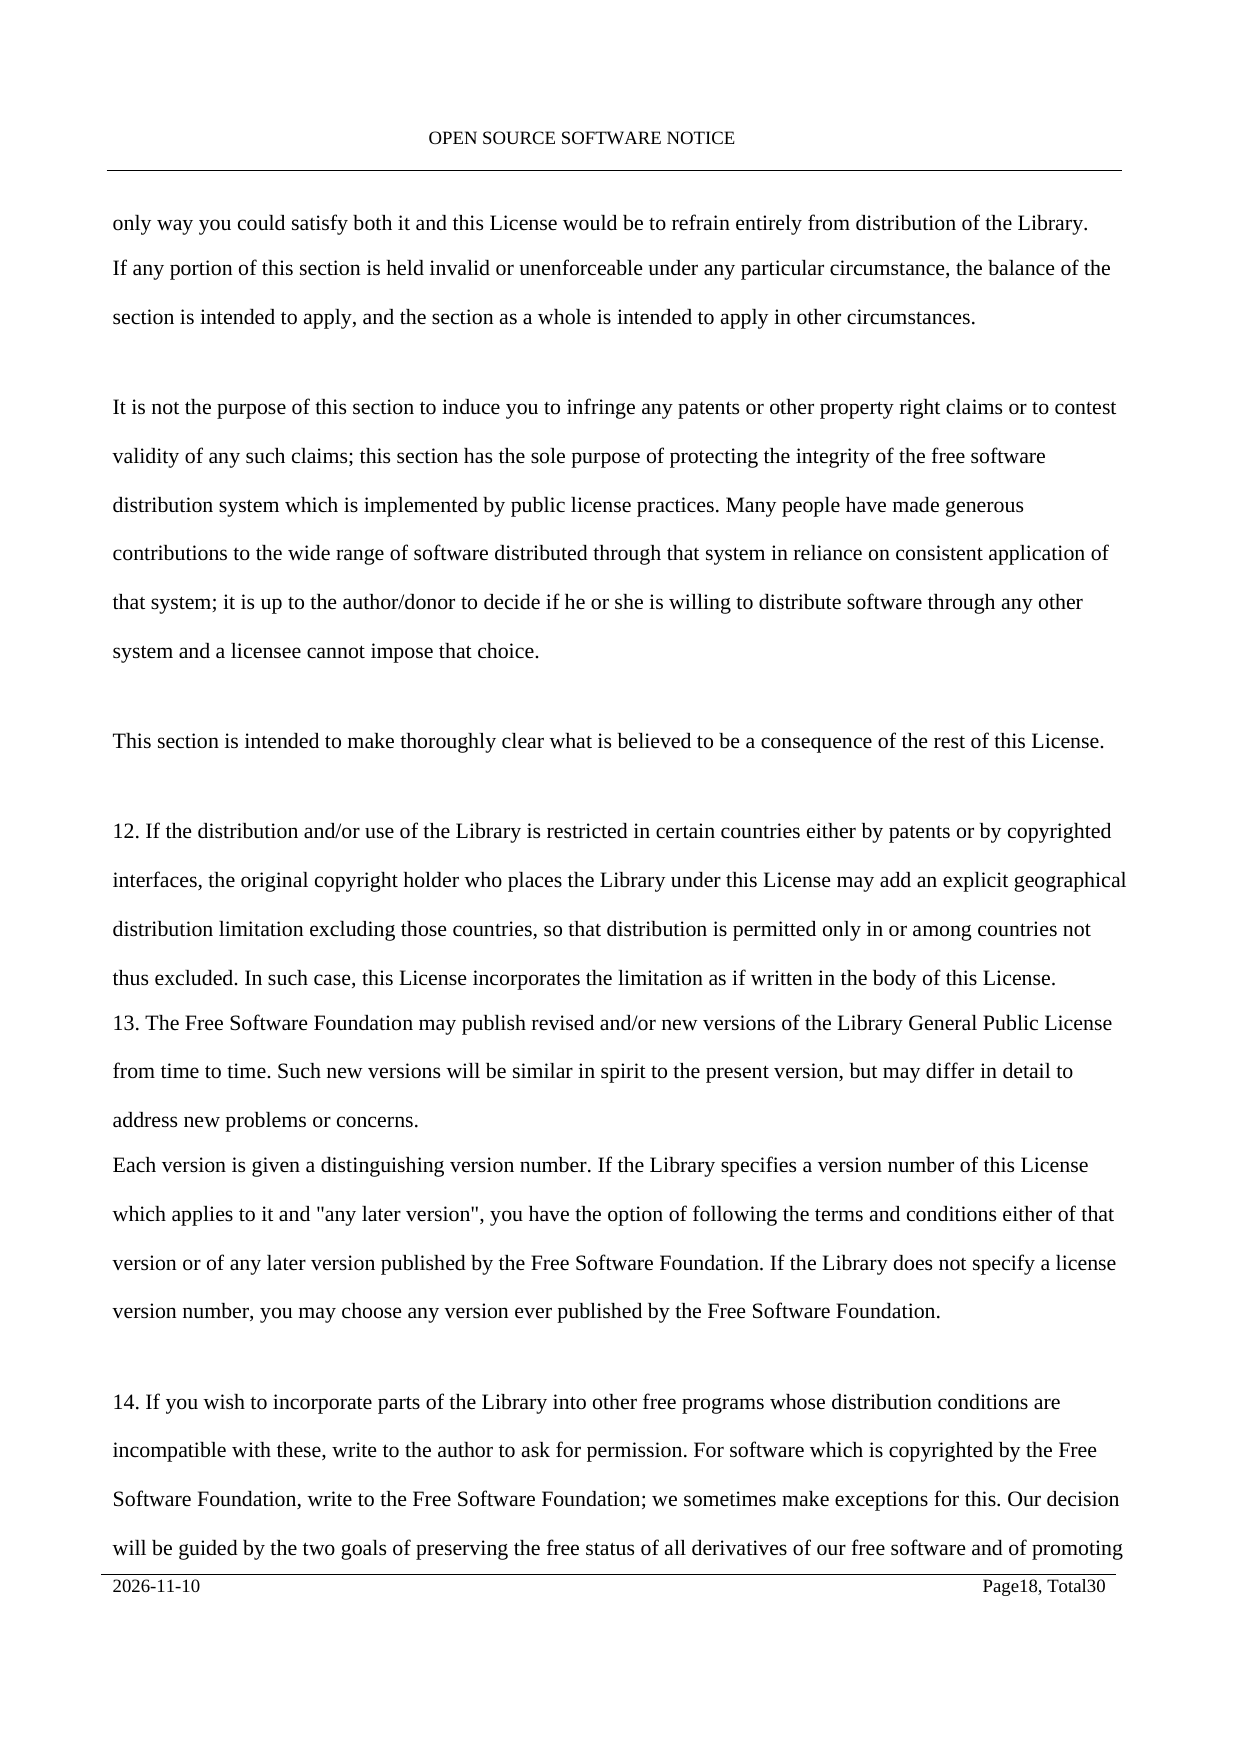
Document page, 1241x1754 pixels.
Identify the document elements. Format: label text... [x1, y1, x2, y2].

text 12. If the distribution and/or use of the Library is restricted in certain countries either by patents or by copyrighted interfaces, the original copyright holder who places the Library under this License may add an explicit geographical distribution limitation excluding those countries, so that distribution is permitted only in or among countries not thus excluded. In such case, this License incorporates the limitation as if written in the body of this License. [112, 814, 1128, 993]
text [112, 1385, 1128, 1564]
text If any portion of this section is held invalid or unenforceable under any particular circumstance, the balance of the section is intended to apply, and the section as a whole is intended to apply in other circumstances. [112, 251, 1128, 333]
text 13. The Free Software Foundation may publish revised and/or new versions of the Library General Public License from time to time. Such new versions will be similar in spirit to the present version, but may differ in detail to address new problems or concerns. [112, 1006, 1128, 1136]
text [112, 206, 1128, 239]
text This section is intended to make thoroughly clear what is believed to be a consequence of the rest of this License. [112, 724, 1128, 757]
text Each version is given a distinguishing version number. If the Library specifies a version number of this License which applies to it and "any later version", you have the option of following the terms and conditions either of that version or of any later version published by the Free Software Foundation. If the Library does not specify a license version number, you may choose any version ever published by the Free Software Foundation. [112, 1148, 1128, 1327]
text It is not the purpose of this section to induce you to infringe any patents or other property right claims or to contest validity of any such claims; this section has the sole purpose of protecting the integrity of the free software distribution system which is implemented by public license practices. Many people have made generous contributions to the wide range of software distributed through that system in reliance on consistent application of that system; it is up to the author/donor to decide if he or she is willing to distribute software through any other system and a licensee cannot impose that choice. [112, 390, 1128, 667]
